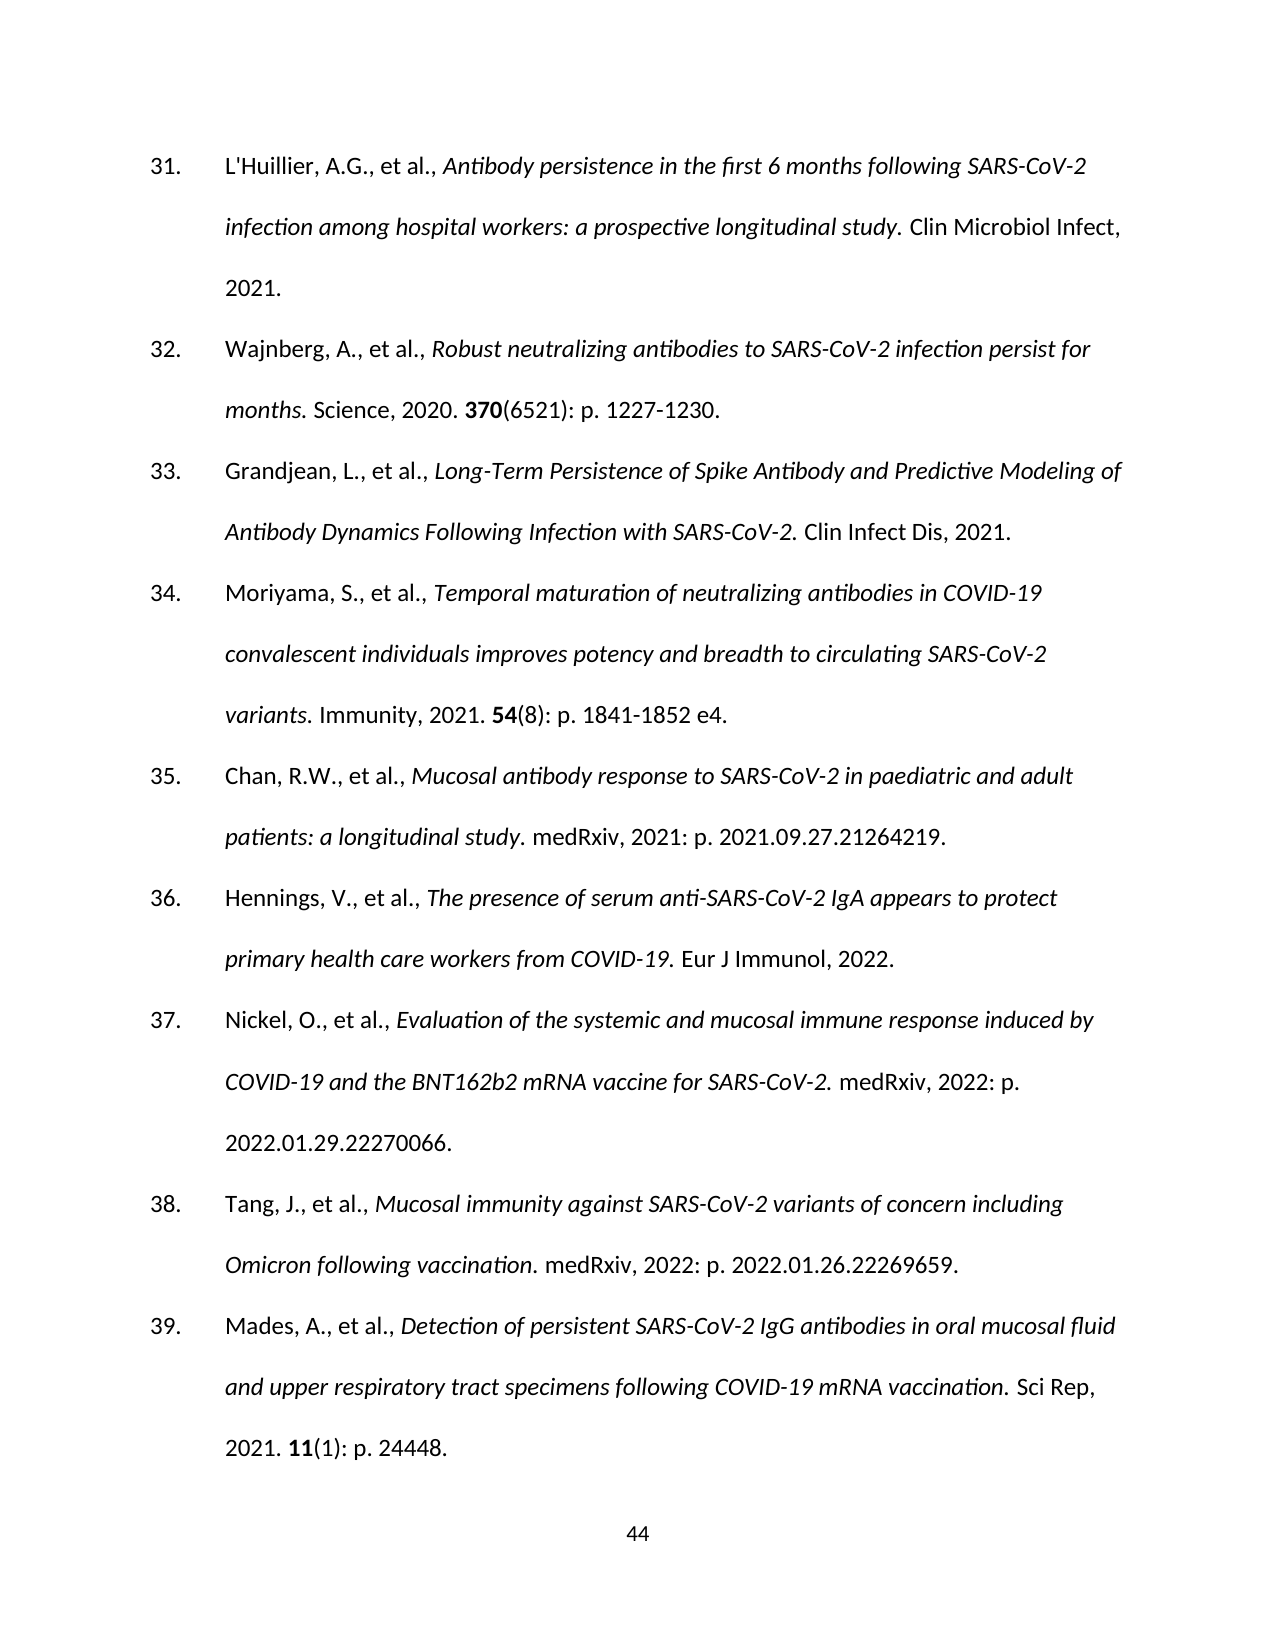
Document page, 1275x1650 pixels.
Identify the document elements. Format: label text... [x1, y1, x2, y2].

text 35. Chan, R.W., et al., Mucosal antibody response to SARS-CoV-2 in paediatric and adult patients: a longitudinal study. medRxiv, 2021: p. 2021.09.27.21264219. [150, 760, 1125, 852]
text 39. Mades, A., et al., Detection of persistent SARS-CoV-2 IgG antibodies in oral mucosal fluid and upper respiratory tract specimens following COVID-19 mRNA vaccination. Sci Rep, 2021. 11(1): p. 24448. [150, 1310, 1125, 1462]
text 38. Tang, J., et al., Mucosal immunity against SARS-CoV-2 variants of concern including Omicron following vaccination. medRxiv, 2022: p. 2022.01.26.22269659. [150, 1188, 1125, 1279]
text 36. Hennings, V., et al., The presence of serum anti-SARS-CoV-2 IgA appears to protect primary health care workers from COVID-19. Eur J Immunol, 2022. [150, 882, 1125, 974]
text 32. Wajnberg, A., et al., Robust neutralizing antibodies to SARS-CoV-2 infection persist for months. Science, 2020. 370(6521): p. 1227-1230. [150, 333, 1125, 425]
text 34. Moriyama, S., et al., Temporal maturation of neutralizing antibodies in COVID-19 convalescent individuals improves potency and breadth to circulating SARS-CoV-2 variants. Immunity, 2021. 54(8): p. 1841-1852 e4. [150, 577, 1125, 730]
text 31. L'Huillier, A.G., et al., Antibody persistence in the first 6 months following SARS-CoV-2 infection among hospital workers: a prospective longitudinal study. Clin Microbiol Infect, 2021. [150, 150, 1125, 303]
text 33. Grandjean, L., et al., Long-Term Persistence of Spike Antibody and Predictive Modeling of Antibody Dynamics Following Infection with SARS-CoV-2. Clin Infect Dis, 2021. [150, 455, 1125, 547]
text 37. Nickel, O., et al., Evaluation of the systemic and mucosal immune response induced by COVID-19 and the BNT162b2 mRNA vaccine for SARS-CoV-2. medRxiv, 2022: p. 2022.01.29.22270066. [150, 1004, 1125, 1157]
